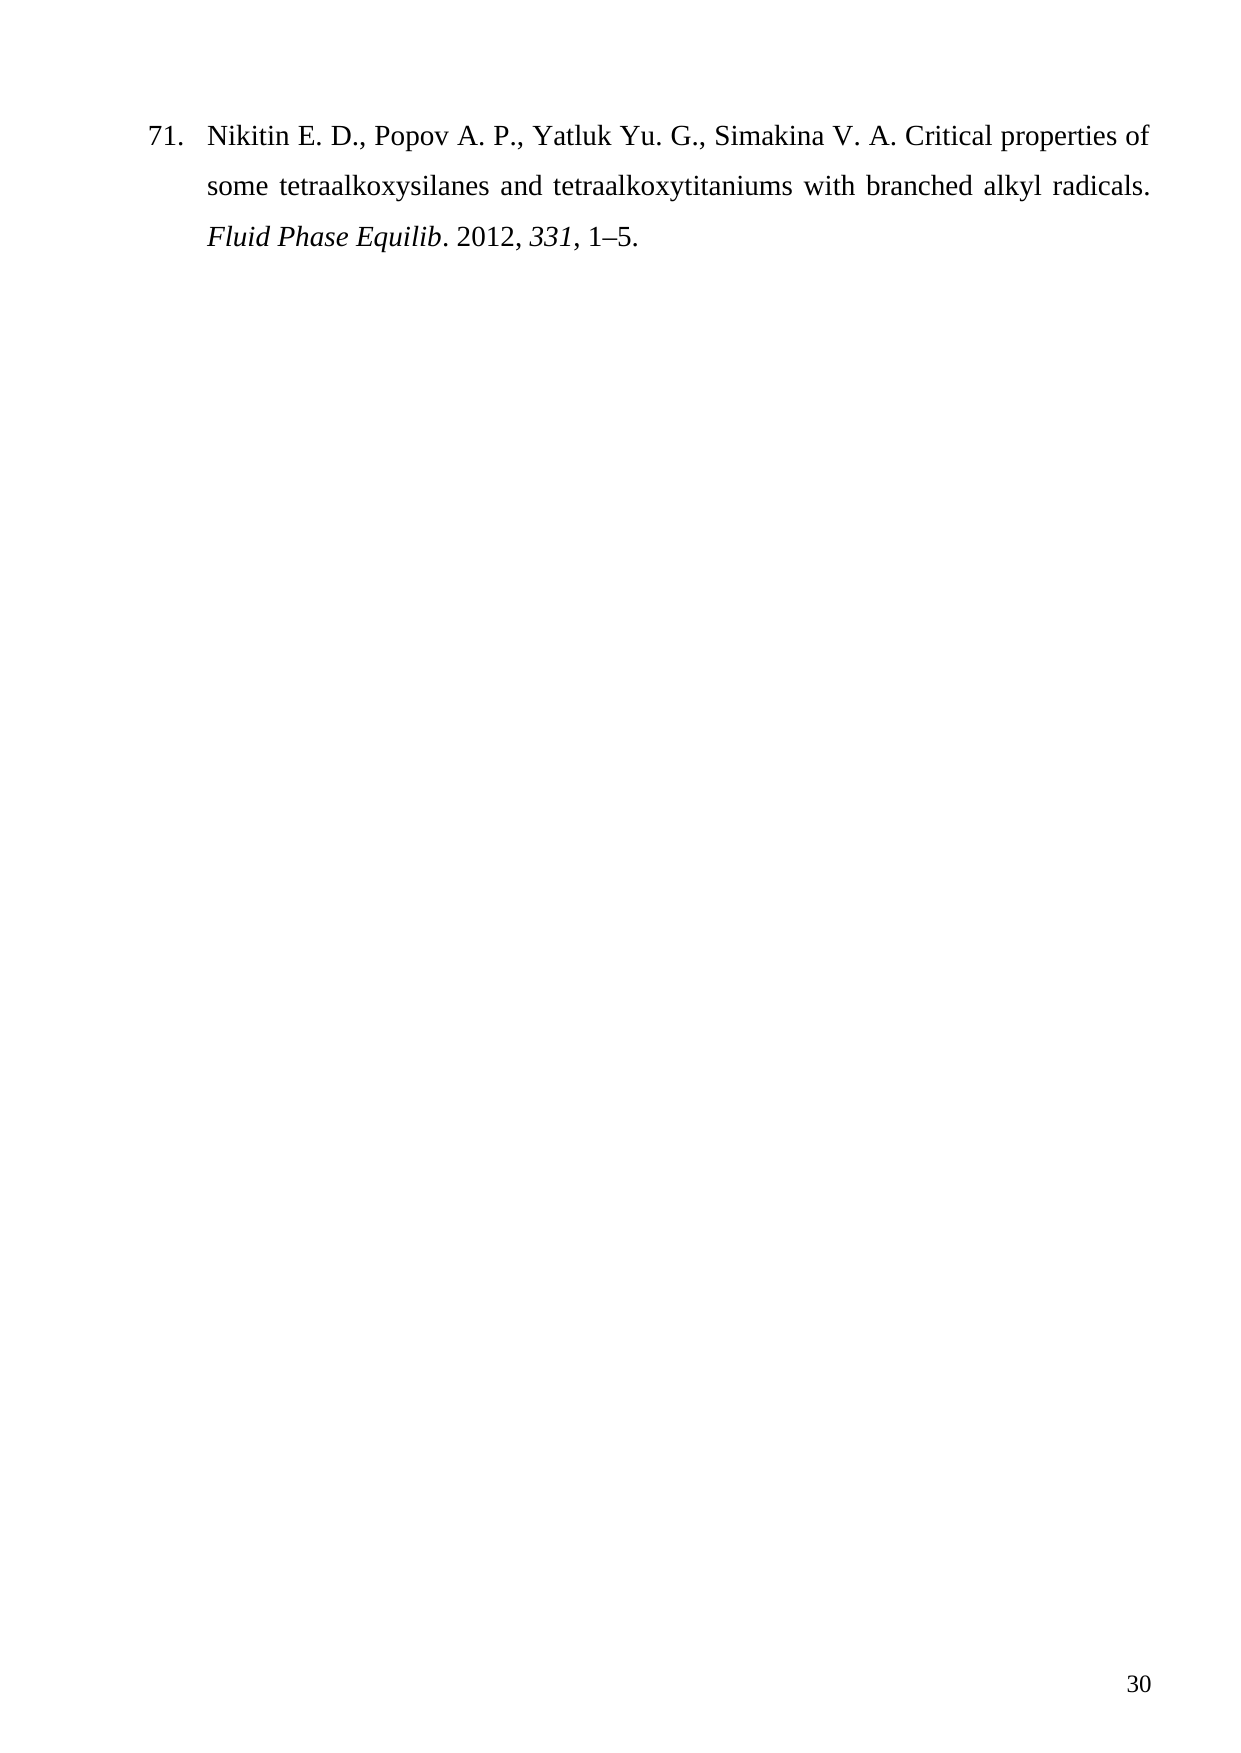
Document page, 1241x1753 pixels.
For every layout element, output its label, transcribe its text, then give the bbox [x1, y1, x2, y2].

text 71. Nikitin E. D., Popov A. P., Yatluk Yu. G., Simakina V. A. Critical properties of some tetraalkoxysilanes and tetraalkoxytitaniums with branched alkyl radicals. Fluid Phase Equilib. 2012, 331, 1–5. [148, 118, 1152, 252]
